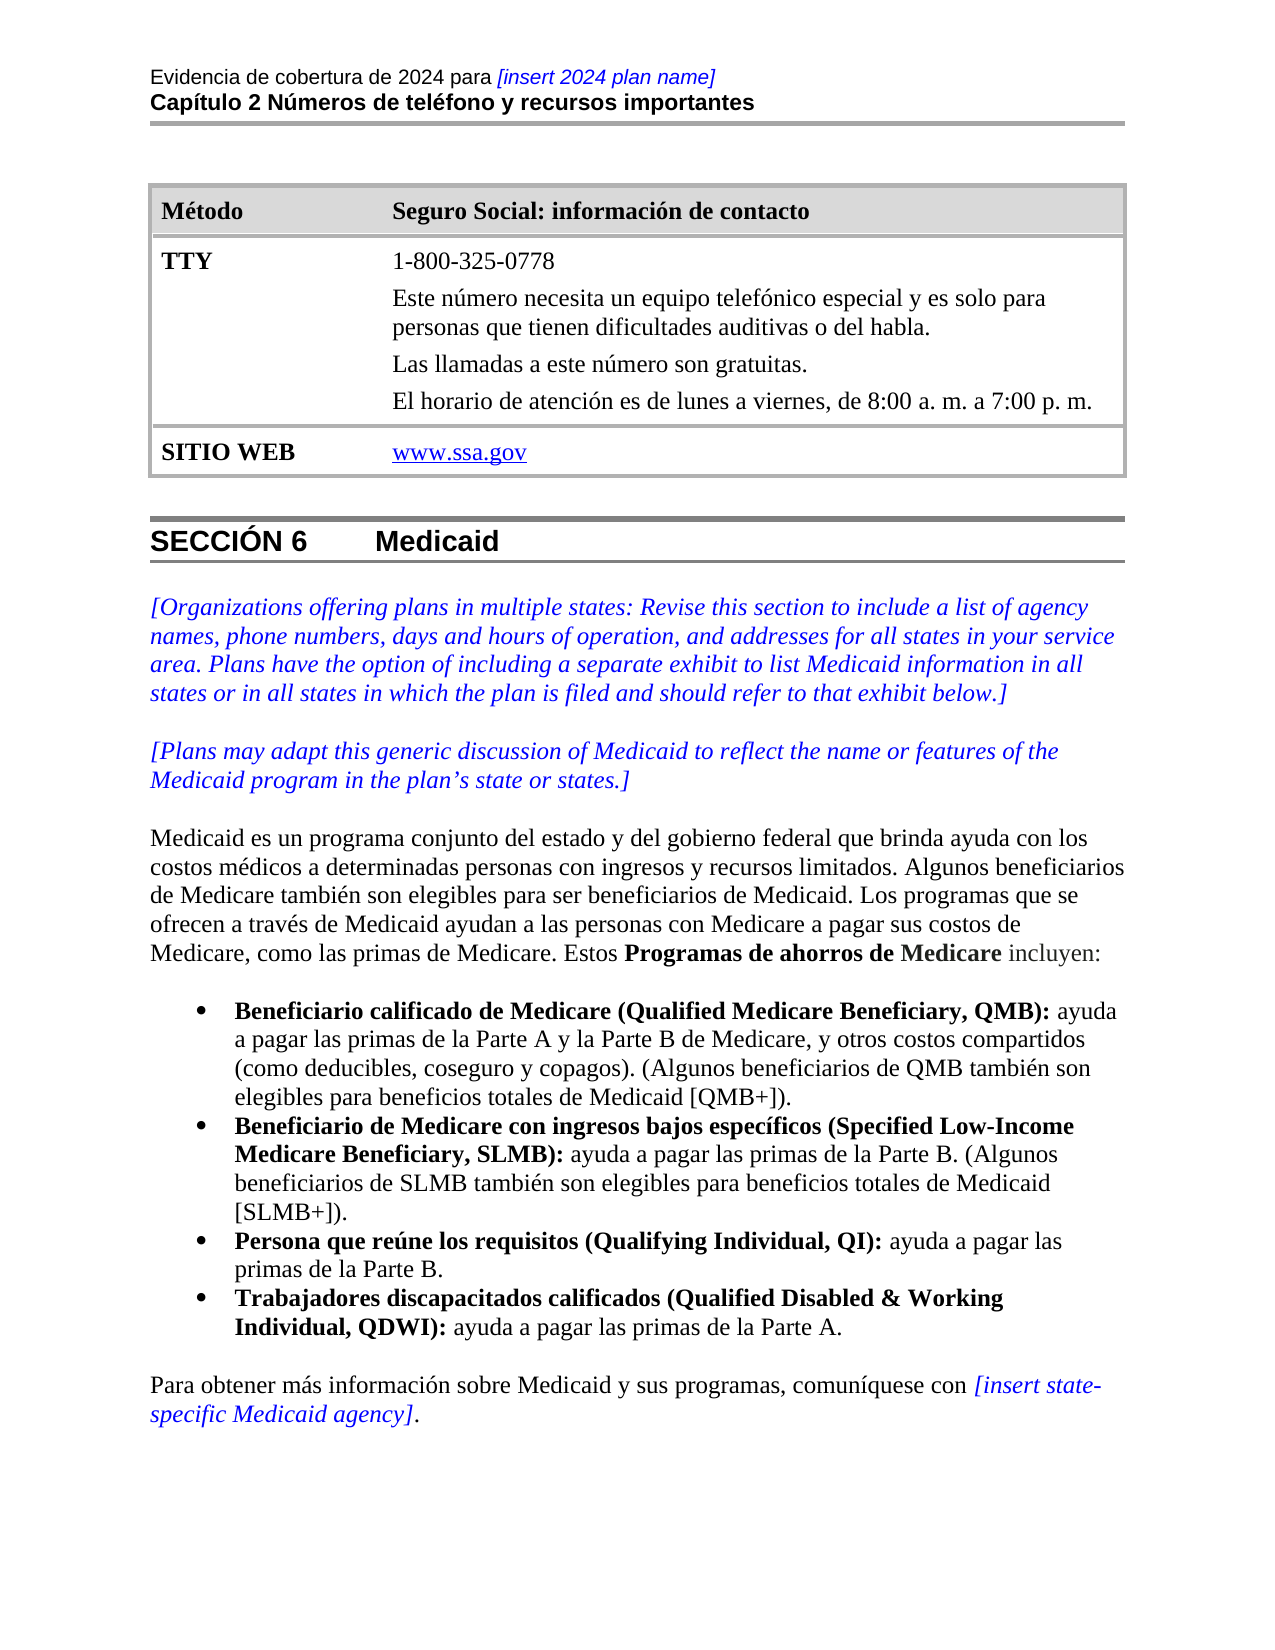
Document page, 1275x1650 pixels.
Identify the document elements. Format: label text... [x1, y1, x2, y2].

table_cell www.ssa.gov [381, 428, 1123, 474]
list Persona que reúne los requisitos (Qualifying Individual, QI): ayuda a pagar las primas de la Parte B. [197, 1251, 1125, 1308]
list Beneficiario calificado de Medicare (Qualified Medicare Beneficiary, QMB): ayuda a pagar las primas de la Parte A y la Parte B de Medicare, y otros costos compartidos (como deducibles, coseguro y copagos). (Algunos beneficiarios de QMB también son elegibles para beneficios totales de Medicaid [QMB+]). [197, 996, 1125, 1111]
table_header Método [152, 188, 381, 233]
table_cell TTY [152, 235, 381, 423]
text Medicaid es un programa conjunto del estado y del gobierno federal que brinda ayuda con los costos médicos a determinadas personas con ingresos y recursos limitados. Algunos beneficiarios de Medicare también son elegibles para ser beneficiarios de Medicaid. Los programas que se ofrecen a través de Medicaid ayudan a las personas con Medicare a pagar sus costos de Medicare, como las primas de Medicare. Estos Programas de ahorros de Medicare incluyen: [150, 823, 1125, 967]
list Beneficiario de Medicare con ingresos bajos específicos (Specified Low-Income Medicare Beneficiary, SLMB): ayuda a pagar las primas de la Parte B. (Algunos beneficiarios de SLMB también son elegibles para beneficios totales de Medicaid [SLMB+]). [197, 1123, 1125, 1238]
subtitle SECCIÓN 6 Medicaid [150, 522, 1125, 560]
table_cell 1-800-325-0778 Este número necesita un equipo telefónico especial y es solo para personas que tienen dificultades auditivas o del habla. Las llamadas a este número son gratuitas. El horario de atención es de lunes a viernes, de 8:00 a. m. a 7:00 p. m. [381, 238, 1123, 423]
text Para obtener más información sobre Medicaid y sus programas, comuníquese con [insert state-specific Medicaid agency]. [150, 1407, 1125, 1465]
text [Plans may adapt this generic discussion of Medicaid to reflect the name or features of the Medicaid program in the plan’s state or states.] [150, 736, 1125, 794]
table_cell SITIO WEB [152, 425, 381, 474]
table_header Seguro Social: información de contacto [381, 188, 1123, 233]
text [Organizations offering plans in multiple states: Revise this section to include a list of agency names, phone numbers, days and hours of operation, and addresses for all states in your service area. Plans have the option of including a separate exhibit to list Medicaid information in all states or in all states in which the plan is filed and should refer to that exhibit below.] [150, 592, 1125, 707]
list Trabajadores discapacitados calificados (Qualified Disabled & Working Individual, QDWI): ayuda a pagar las primas de la Parte A. [197, 1321, 1125, 1378]
